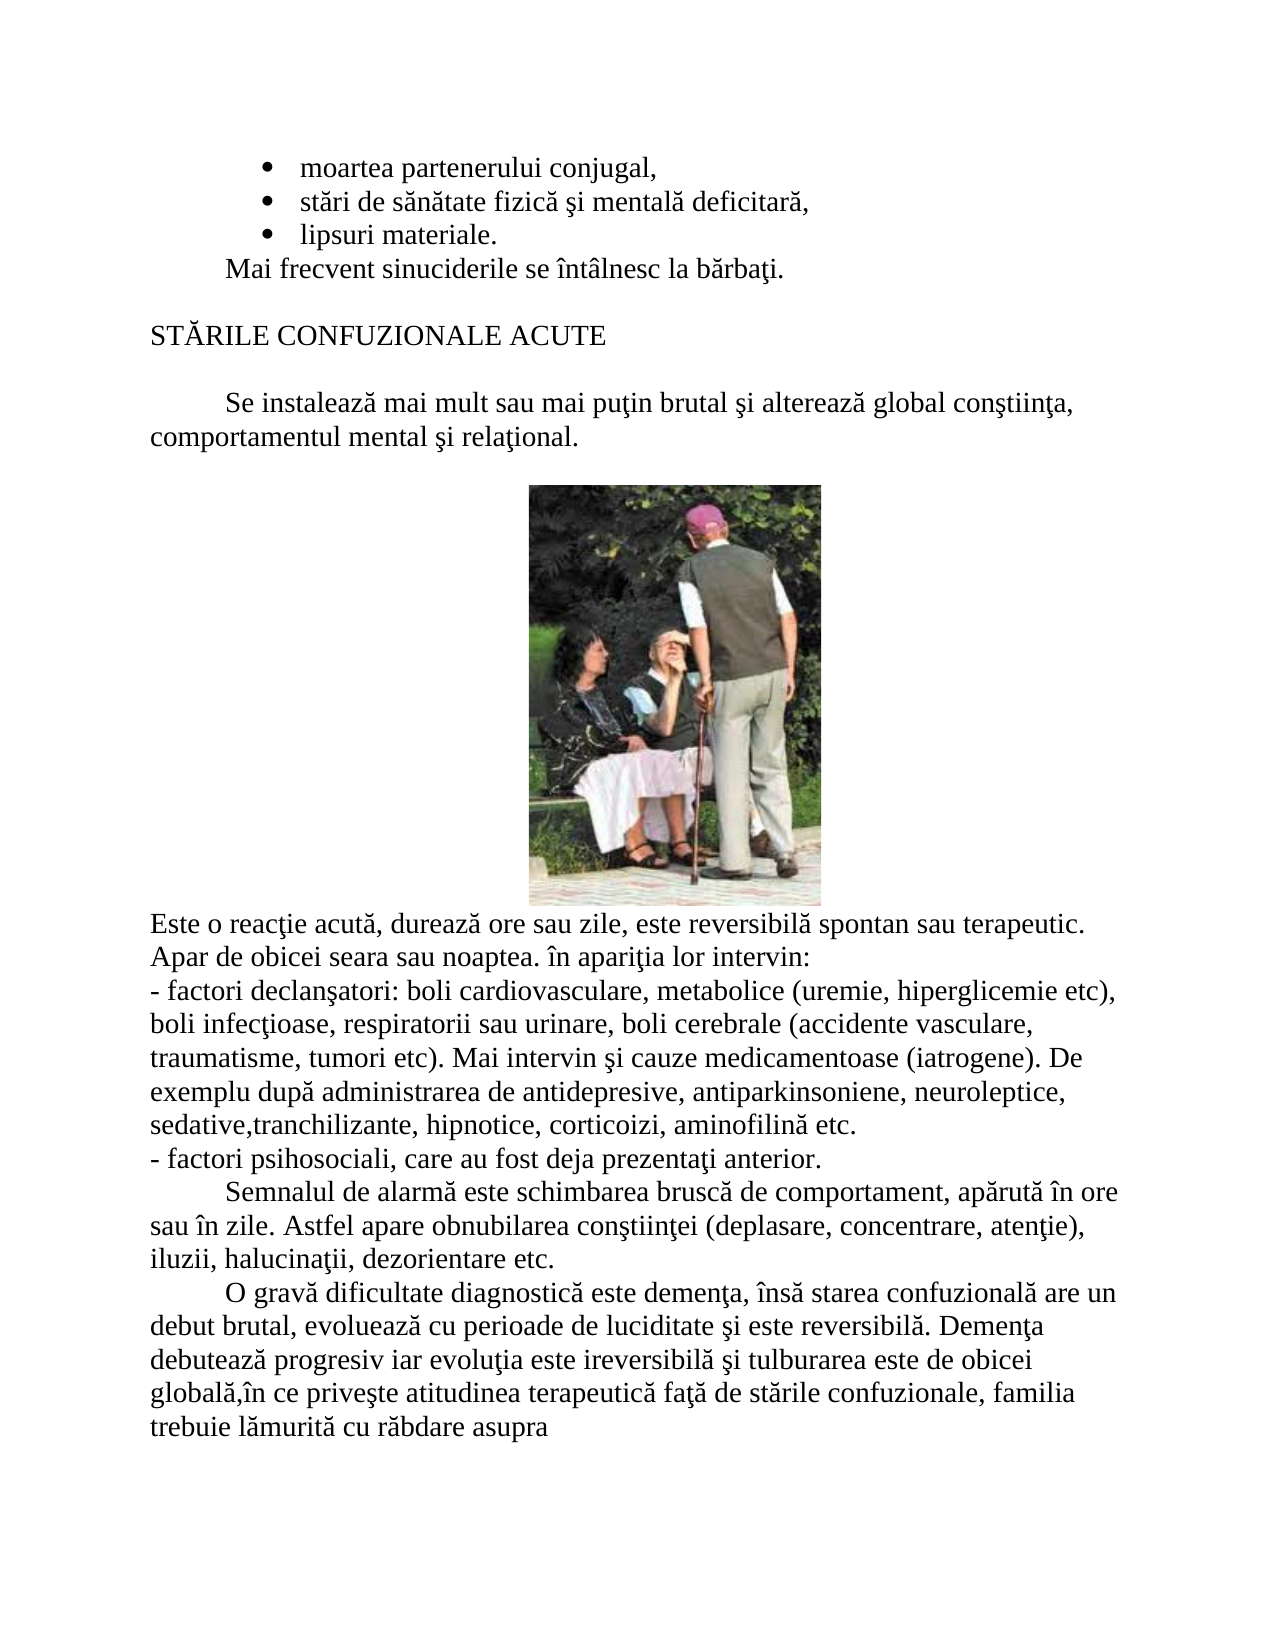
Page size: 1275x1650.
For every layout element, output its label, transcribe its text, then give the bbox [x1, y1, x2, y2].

list moartea partenerului conjugal, [262, 150, 1125, 184]
text - factori psihosociali, care au fost deja prezentaţi anterior. [150, 1141, 1125, 1174]
text Este o reacţie acută, durează ore sau zile, este reversibilă spontan sau terapeutic. Apar de obicei seara sau noaptea. în apariţia lor intervin: [150, 906, 1125, 973]
text - factori declanşatori: boli cardiovasculare, metabolice (uremie, hiperglicemie etc), boli infecţioase, respiratorii sau urinare, boli cerebrale (accidente vasculare, traumatisme, tumori etc). Mai intervin şi cauze medicamentoase (iatrogene). De exemplu după administrarea de antidepresive, antiparkinsoniene, neuroleptice, sedative,tranchilizante, hipnotice, corticoizi, aminofilină etc. [150, 973, 1125, 1141]
text Semnalul de alarmă este schimbarea bruscă de comportament, apărută în ore sau în zile. Astfel apare obnubilarea conştiinţei (deplasare, concentrare, atenţie), iluzii, halucinaţii, dezorientare etc. [150, 1174, 1125, 1275]
picture [528, 485, 822, 906]
list stări de sănătate fizică şi mentală deficitară, [262, 184, 1125, 217]
text Mai frecvent sinuciderile se întâlnesc la bărbaţi. [150, 251, 1125, 284]
text STĂRILE CONFUZIONALE ACUTE [150, 318, 1125, 352]
list lipsuri materiale. [262, 217, 1125, 251]
text Se instalează mai mult sau mai puţin brutal şi alterează global conştiinţa, comportamentul mental şi relaţional. [150, 385, 1125, 452]
text O gravă dificultate diagnostică este demenţa, însă starea confuzională are un debut brutal, evoluează cu perioade de luciditate şi este reversibilă. Demenţa debutează progresiv iar evoluţia este ireversibilă şi tulburarea este de obicei globală,în ce priveşte atitudinea terapeutică faţă de stările confuzionale, familia trebuie lămurită cu răbdare asupra [150, 1275, 1125, 1443]
